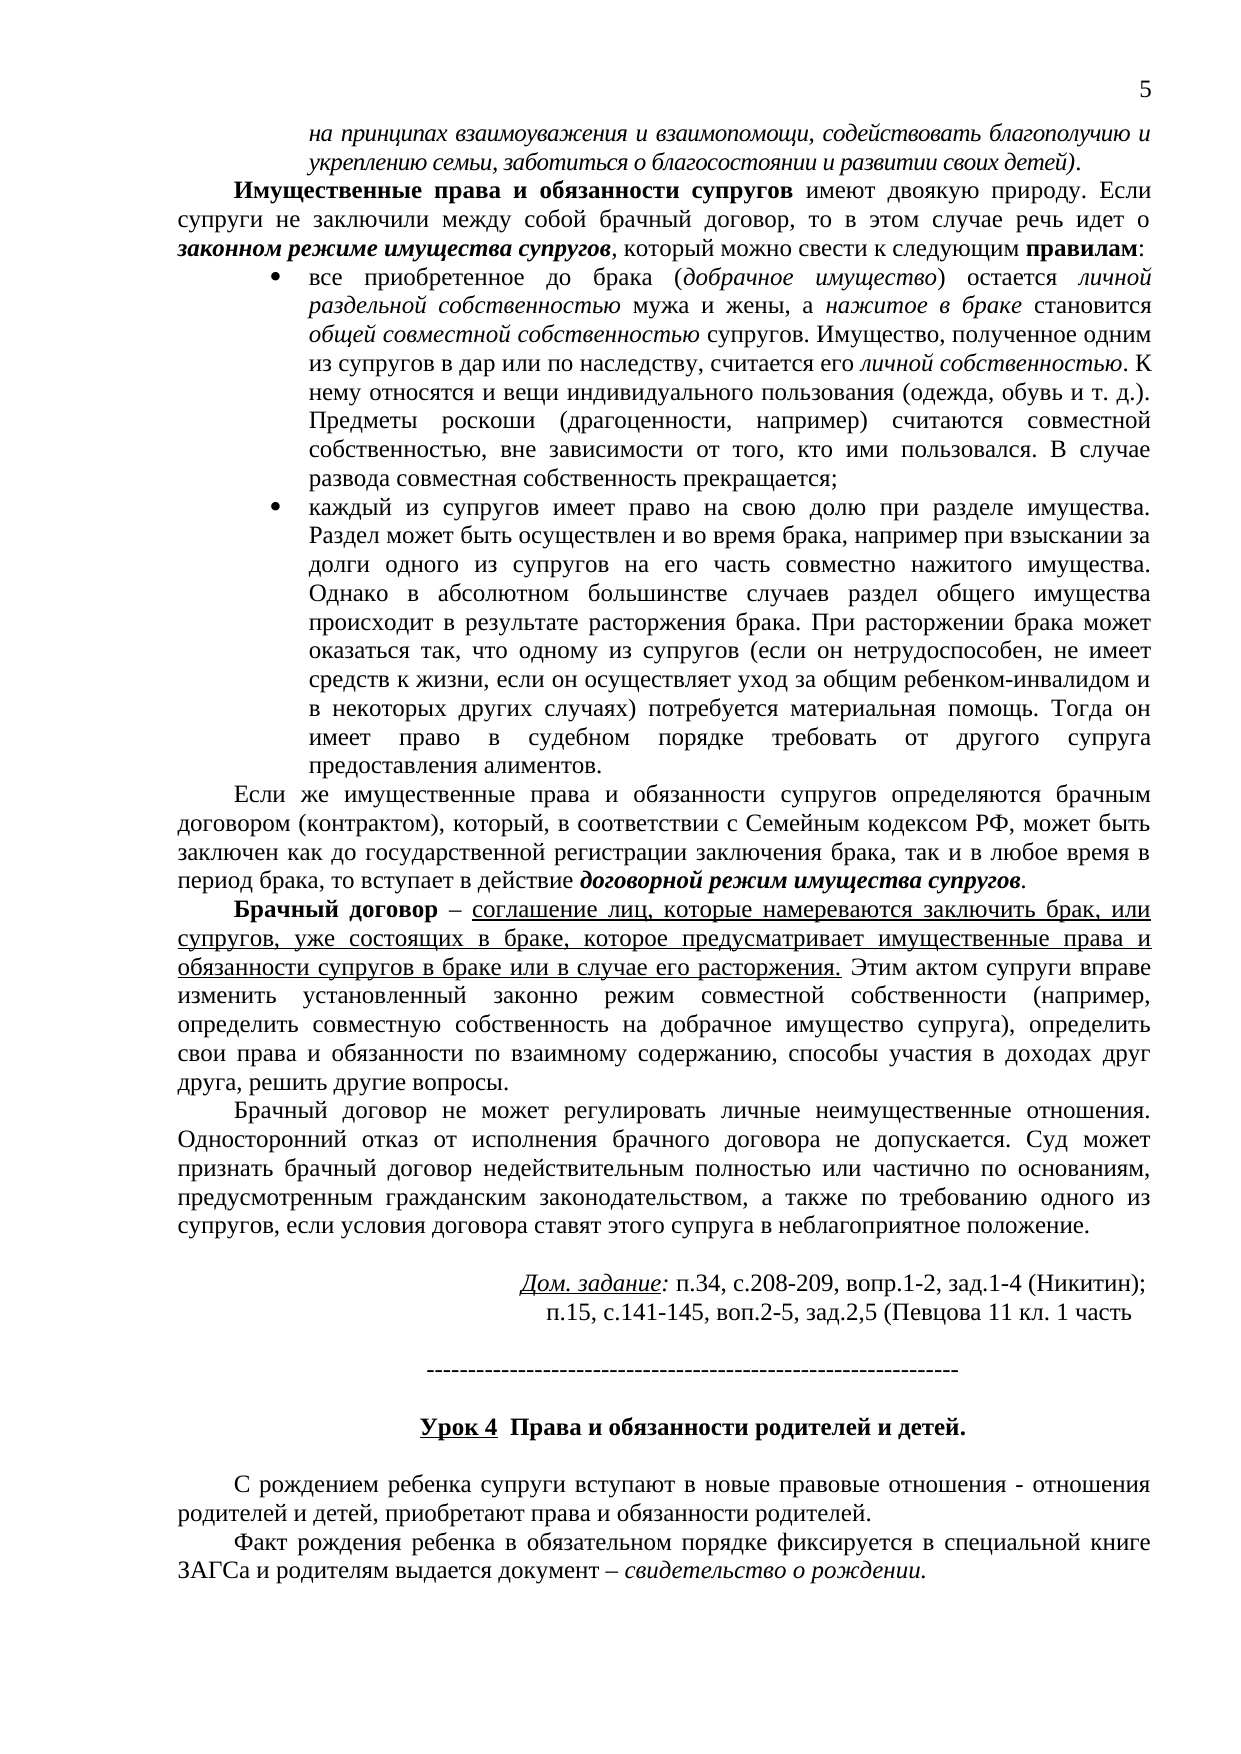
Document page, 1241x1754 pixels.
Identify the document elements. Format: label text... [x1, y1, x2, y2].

text Урок 4 Права и обязанности родителей и детей. [177, 1412, 1152, 1441]
text Брачный договор не может регулировать личные неимущественные отношения. Односторонний отказ от исполнения брачного договора не допускается. Суд может признать брачный договор недействительным полностью или частично по основаниям, предусмотренным гражданским законодательством, а также по требованию одного из супругов, если условия договора ставят этого супруга в неблагоприятное положение. [177, 1096, 1152, 1239]
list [271, 118, 1152, 176]
text Брачный договор – соглашение лиц, которые намереваются заключить брак, или супругов, уже состоящих в браке, которое предусматривает имущественные права и обязанности супругов в браке или в случае его расторжения. Этим актом супруги вправе изменить установленный законно режим совместной собственности (например, определить совместную собственность на добрачное имущество супруга), определить свои права и обязанности по взаимному содержанию, способы участия в доходах друг друга, решить другие вопросы. [177, 894, 1152, 948]
text Имущественные права и обязанности супругов имеют двоякую природу. Если супруги не заключили между собой брачный договор, то в этом случае речь идет о законном режиме имущества супругов, который можно свести к следующим правилам: [177, 176, 1152, 262]
text С рождением ребенка супруги вступают в новые правовые отношения - отношения родителей и детей, приобретают права и обязанности родителей. [177, 1469, 1152, 1527]
text п.15, с.141-145, воп.2-5, зад.2,5 (Певцова 11 кл. 1 часть ). [177, 1297, 1152, 1326]
text Дом. задание: п.34, с.208-209, вопр.1-2, зад.1-4 (Никитин); [177, 1268, 1152, 1297]
list каждый из супругов имеет право на свою долю при разделе имущества. Раздел может быть осуществлен и во время брака, например при взыскании за долги одного из супругов на его часть совместно нажитого имущества. Однако в абсолютном большинстве случаев раздел общего имущества происходит в результате расторжения брака. При расторжении брака может оказаться так, что одному из супругов (если он нетрудоспособен, не имеет средств к жизни, если он осуществляет уход за общим ребенком-инвалидом и в некоторых других случаях) потребуется материальная помощь. Тогда он имеет право в судебном порядке требовать от другого супруга предоставления алиментов. [271, 492, 1152, 779]
text Если же имущественные права и обязанности супругов определяются брачным договором (контрактом), который, в соответствии с Семейным кодексом РФ, может быть заключен как до государственной регистрации заключения брака, так и в любое время в период брака, то вступает в действие договорной режим имущества супругов. [177, 779, 1152, 894]
text Факт рождения ребенка в обязательном порядке фиксируется в специальной книге ЗАГСа и родителям выдается документ – свидетельство о рождении. [177, 1527, 1152, 1584]
text ---------------------------------------------------------------- [177, 1354, 1152, 1383]
list все приобретенное до брака (добрачное имущество) остается личной раздельной собственностью мужа и жены, а нажитое в браке становится общей совместной собственностью супругов. Имущество, полученное одним из супругов в дар или по наследству, считается его личной собственностью. К нему относятся и вещи индивидуального пользования (одежда, обувь и т. д.). Предметы роскоши (драгоценности, например) считаются совместной собственностью, вне зависимости от того, кто ими пользовался. В случае развода совместная собственность прекращается; [271, 262, 1152, 492]
text Брачный договор – соглашение лиц, которые намереваются заключить брак, или супругов, уже состоящих в браке, которое предусматривает имущественные права и обязанности супругов в браке или в случае его расторжения. Этим актом супруги вправе изменить установленный законно режим совместной собственности (например, определить совместную собственность на добрачное имущество супруга), определить свои права и обязанности по взаимному содержанию, способы участия в доходах друг друга, решить другие вопросы. [177, 949, 1152, 1096]
